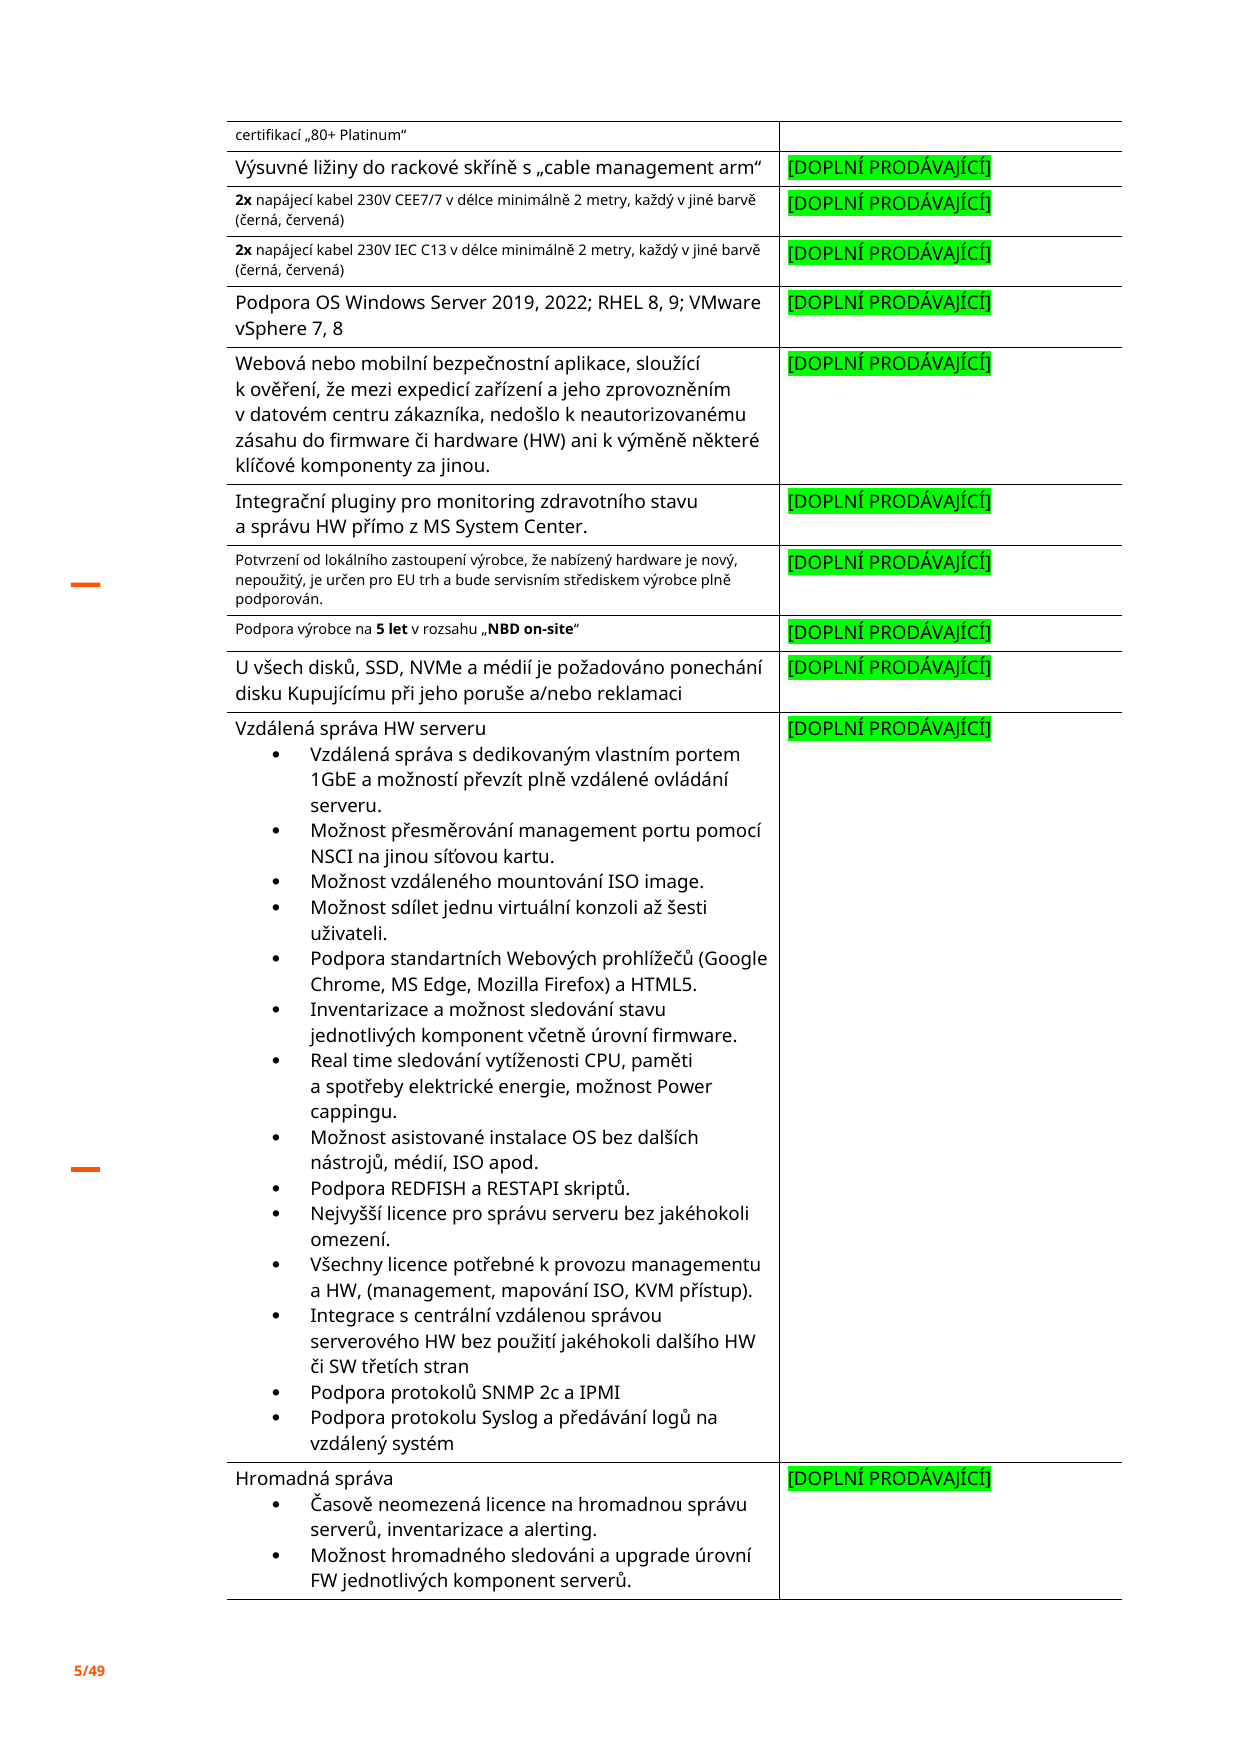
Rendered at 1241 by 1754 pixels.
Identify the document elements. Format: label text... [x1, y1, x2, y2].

table_cell Potvrzení od lokálního zastoupení výrobce, že nabízený hardware je nový, nepoužitý, je určen pro EU trh a bude servisním střediskem výrobce plně podporován. [227, 546, 779, 615]
table_cell [DOPLNÍ PRODÁVAJÍCÍ] [780, 187, 1122, 236]
table_cell Podpora výrobce na 5 let v rozsahu „NBD on-site“ [227, 616, 779, 651]
table_cell Vzdálená správa HW serveru Vzdálená správa s dedikovaným vlastním portem 1GbE a možností převzít plně vzdálené ovládání serveru. Možnost přesměrování management portu pomocí NSCI na jinou síťovou kartu. Možnost vzdáleného mountování ISO image. Možnost sdílet jednu virtuální konzoli až šesti uživateli. Podpora standartních Webových prohlížečů (Google Chrome, MS Edge, Mozilla Firefox) a HTML5. Inventarizace a možnost sledování stavu jednotlivých komponent včetně úrovní firmware. Real time sledování vytíženosti CPU, paměti a spotřeby elektrické energie, možnost Power cappingu. Možnost asistované instalace OS bez dalších nástrojů, médií, ISO apod. Podpora REDFISH a RESTAPI skriptů. Nejvyšší licence pro správu serveru bez jakéhokoli omezení. Všechny licence potřebné k provozu managementu a HW, (management, mapování ISO, KVM přístup). Integrace s centrální vzdálenou správou serverového HW bez použití jakéhokoli dalšího HW či SW třetích stran Podpora protokolů SNMP 2c a IPMI Podpora protokolu Syslog a předávání logů na vzdálený systém [227, 713, 779, 1462]
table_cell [227, 122, 779, 151]
table_cell [DOPLNÍ PRODÁVAJÍCÍ] [780, 237, 1122, 286]
table_cell [DOPLNÍ PRODÁVAJÍCÍ] [780, 348, 1122, 484]
table_cell 2x napájecí kabel 230V IEC C13 v délce minimálně 2 metry, každý v jiné barvě (černá, červená) [227, 237, 779, 286]
table_cell 2x napájecí kabel 230V CEE7/7 v délce minimálně 2 metry, každý v jiné barvě (černá, červená) [227, 187, 779, 236]
table_cell [DOPLNÍ PRODÁVAJÍCÍ] [780, 713, 1122, 1462]
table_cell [227, 1463, 779, 1599]
table_cell Výsuvné ližiny do rackové skříně s „cable management arm“ [227, 152, 779, 186]
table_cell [780, 122, 1122, 151]
table_cell [DOPLNÍ PRODÁVAJÍCÍ] [780, 287, 1122, 347]
table_cell Webová nebo mobilní bezpečnostní aplikace, sloužící k ověření, že mezi expedicí zařízení a jeho zprovozněním v datovém centru zákazníka, nedošlo k neautorizovanému zásahu do firmware či hardware (HW) ani k výměně některé klíčové komponenty za jinou. [227, 348, 779, 484]
table_cell [DOPLNÍ PRODÁVAJÍCÍ] [780, 652, 1122, 712]
table_cell [DOPLNÍ PRODÁVAJÍCÍ] [780, 546, 1122, 615]
table_cell [DOPLNÍ PRODÁVAJÍCÍ] [780, 616, 1122, 651]
table_cell Integrační pluginy pro monitoring zdravotního stavu a správu HW přímo z MS System Center. [227, 485, 779, 545]
table_cell Podpora OS Windows Server 2019, 2022; RHEL 8, 9; VMware vSphere 7, 8 [227, 287, 779, 347]
table_cell [DOPLNÍ PRODÁVAJÍCÍ] [780, 152, 1122, 186]
table_cell [DOPLNÍ PRODÁVAJÍCÍ] [780, 485, 1122, 545]
table_cell U všech disků, SSD, NVMe a médií je požadováno ponechání disku Kupujícímu při jeho poruše a/nebo reklamaci [227, 652, 779, 712]
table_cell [780, 1463, 1122, 1599]
